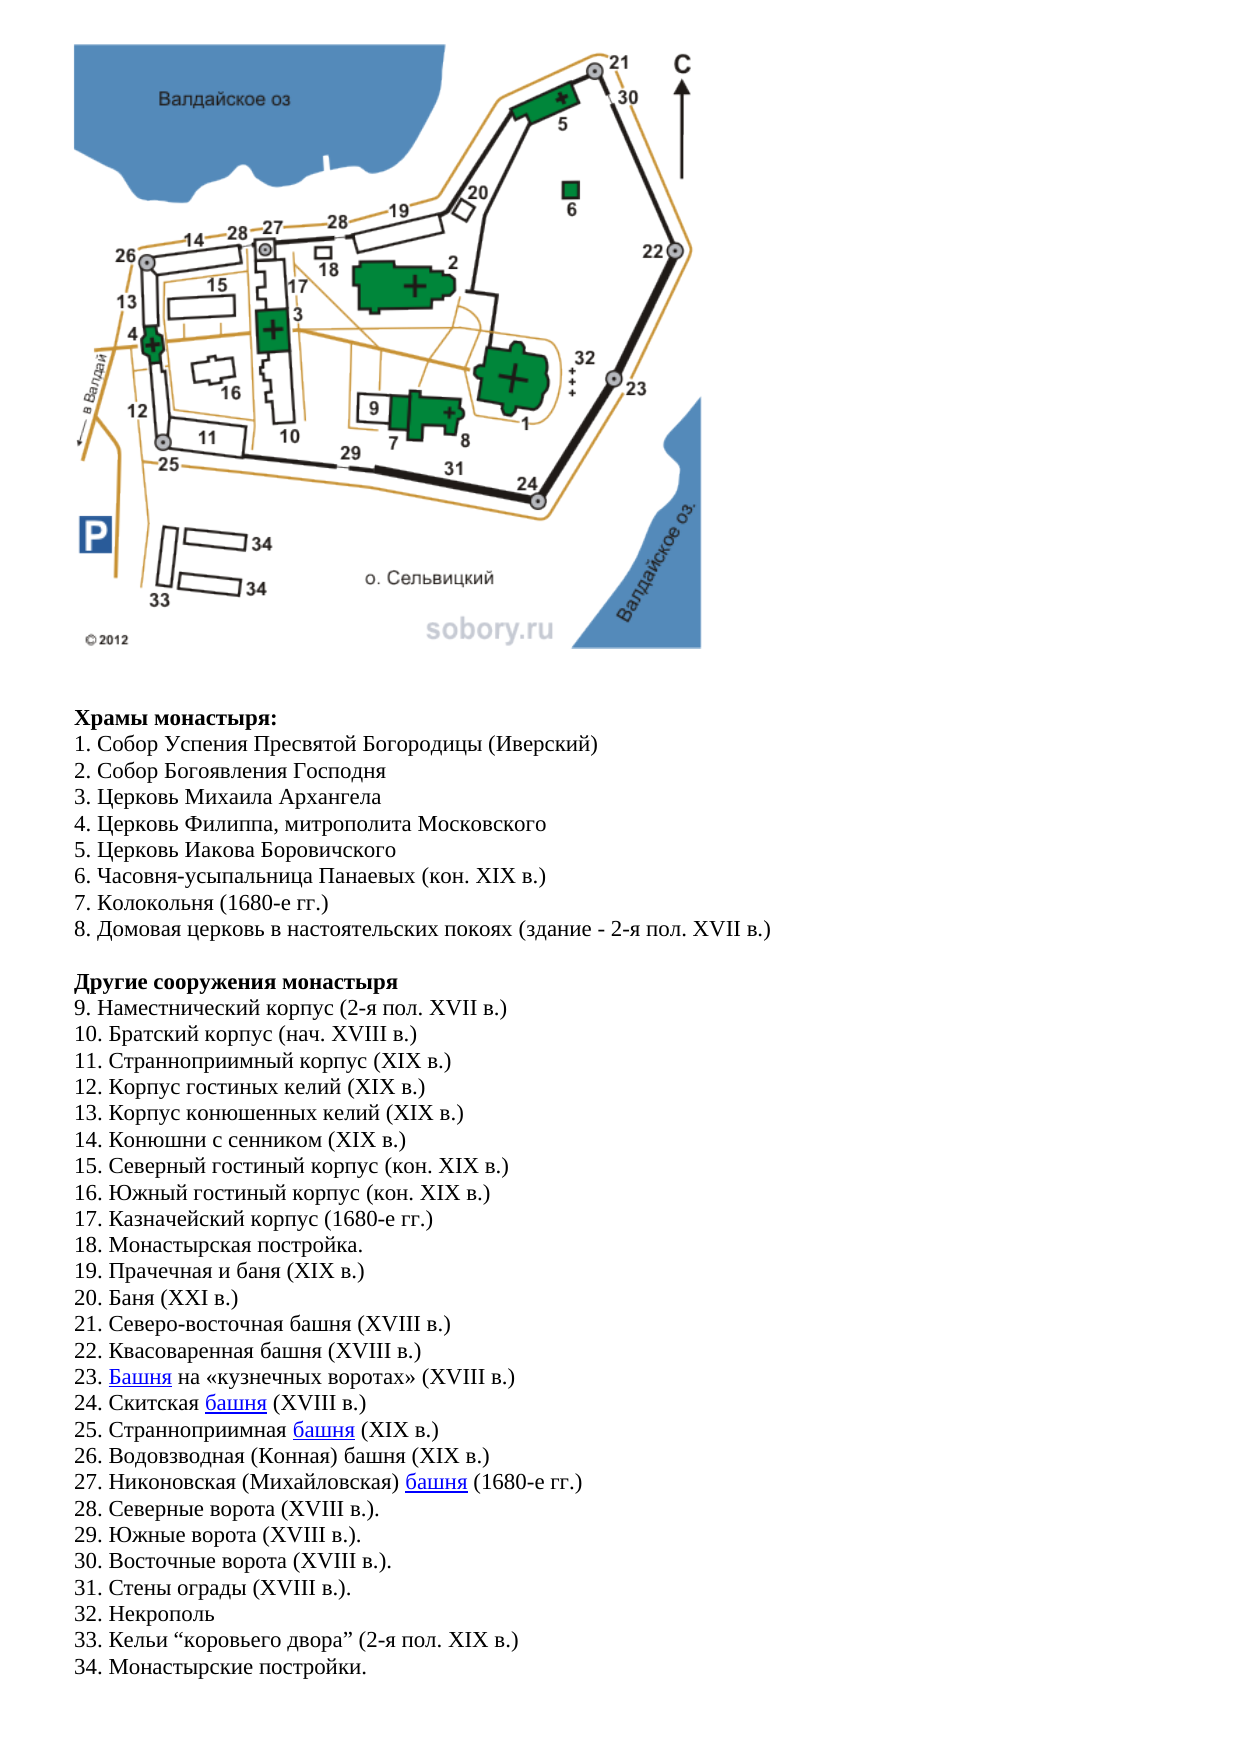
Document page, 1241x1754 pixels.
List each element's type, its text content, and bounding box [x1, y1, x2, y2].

text 1. Собор Успения Пресвятой Богородицы (Иверский) 2. Собор Богоявления Господня 3. Церковь Михаила Архангела 4. Церковь Филиппа, митрополита Московского 5. Церковь Иакова Боровичского 6. Часовня-усыпальница Панаевых (кон. XIX в.) 7. Колокольня (1680-е гг.) 8. Домовая церковь в настоятельских покоях (здание - 2-я пол. XVII в.) [74, 731, 1196, 941]
text Другие сооружения монастыря [74, 968, 1196, 994]
picture [73, 44, 702, 649]
text 9. Наместнический корпус (2-я пол. XVII в.) 10. Братский корпус (нач. XVIII в.) 11. Странноприимный корпус (XIX в.) 12. Корпус гостиных келий (XIX в.) 13. Корпус конюшенных келий (XIX в.) 14. Конюшни с сенником (XIX в.) 15. Северный гостиный корпус (кон. XIX в.) 16. Южный гостиный корпус (кон. XIX в.) 17. Казначейский корпус (1680-е гг.) 18. Монастырская постройка. 19. Прачечная и баня (XIX в.) 20. Баня (XXI в.) 21. Северо-восточная башня (XVIII в.) 22. Квасоваренная башня (XVIII в.) 23. Башня на «кузнечных воротах» (XVIII в.) 24. Скитская башня (XVIII в.) 25. Странноприимная башня (XIX в.) 26. Водовзводная (Конная) башня (XIX в.) 27. Никоновская (Михайловская) башня (1680-е гг.) 28. Северные ворота (XVIII в.). 29. Южные ворота (XVIII в.). 30. Восточные ворота (XVIII в.). 31. Стены ограды (XVIII в.). 32. Некрополь 33. Кельи “коровьего двора” (2-я пол. XIX в.) 34. Монастырские постройки. [74, 994, 1196, 1679]
text Храмы монастыря: [74, 704, 1196, 731]
